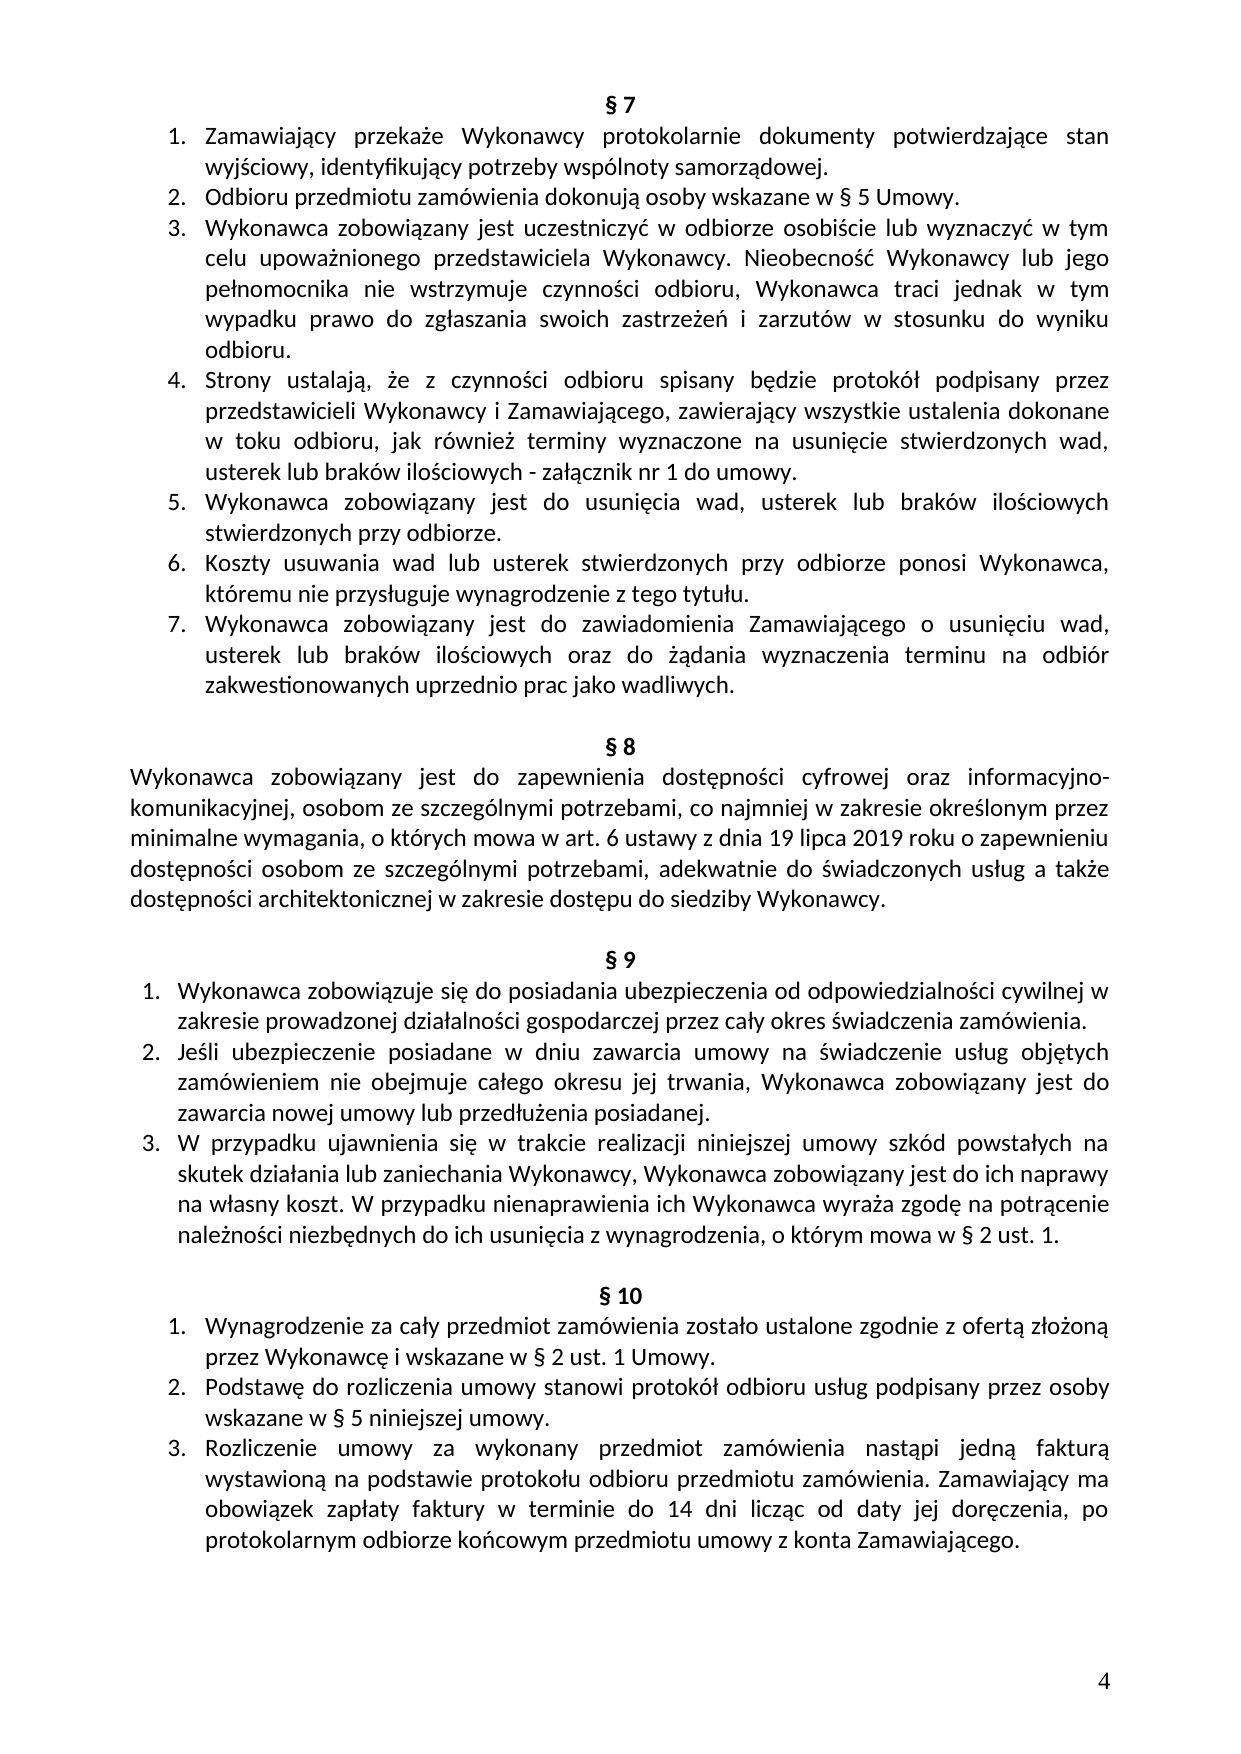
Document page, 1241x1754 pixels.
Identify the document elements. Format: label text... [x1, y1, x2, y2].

list Jeśli ubezpieczenie posiadane w dniu zawarcia umowy na świadczenie usług objętych zamówieniem nie obejmuje całego okresu jej trwania, Wykonawca zobowiązany jest do zawarcia nowej umowy lub przedłużenia posiadanej. [142, 1036, 1110, 1127]
list Podstawę do rozliczenia umowy stanowi protokół odbioru usług podpisany przez osoby wskazane w § 5 niniejszej umowy. [167, 1372, 1110, 1433]
list Wykonawca zobowiązuje się do posiadania ubezpieczenia od odpowiedzialności cywilnej w zakresie prowadzonej działalności gospodarczej przez cały okres świadczenia zamówienia. [142, 975, 1110, 1036]
text § 8 [130, 731, 1110, 761]
text Wykonawca zobowiązany jest do zapewnienia dostępności cyfrowej oraz informacyjno-komunikacyjnej, osobom ze szczególnymi potrzebami, co najmniej w zakresie określonym przez minimalne wymagania, o których mowa w art. 6 ustawy z dnia 19 lipca 2019 roku o zapewnieniu dostępności osobom ze szczególnymi potrzebami, adekwatnie do świadczonych usług a także dostępności architektonicznej w zakresie dostępu do siedziby Wykonawcy. [130, 761, 1110, 914]
text § 9 [130, 944, 1110, 975]
list Odbioru przedmiotu zamówienia dokonują osoby wskazane w § 5 Umowy. [167, 181, 1110, 212]
list Wykonawca zobowiązany jest do zawiadomienia Zamawiającego o usunięciu wad, usterek lub braków ilościowych oraz do żądania wyznaczenia terminu na odbiór zakwestionowanych uprzednio prac jako wadliwych. [167, 608, 1110, 700]
list Wykonawca zobowiązany jest do usunięcia wad, usterek lub braków ilościowych stwierdzonych przy odbiorze. [167, 486, 1110, 547]
list W przypadku ujawnienia się w trakcie realizacji niniejszej umowy szkód powstałych na skutek działania lub zaniechania Wykonawcy, Wykonawca zobowiązany jest do ich naprawy na własny koszt. W przypadku nienaprawienia ich Wykonawca wyraża zgodę na potrącenie należności niezbędnych do ich usunięcia z wynagrodzenia, o którym mowa w § 2 ust. 1. [142, 1127, 1110, 1249]
list Zamawiający przekaże Wykonawcy protokolarnie dokumenty potwierdzające stan wyjściowy, identyfikujący potrzeby wspólnoty samorządowej. [167, 120, 1110, 181]
list Koszty usuwania wad lub usterek stwierdzonych przy odbiorze ponosi Wykonawca, któremu nie przysługuje wynagrodzenie z tego tytułu. [167, 547, 1110, 608]
list Wykonawca zobowiązany jest uczestniczyć w odbiorze osobiście lub wyznaczyć w tym celu upoważnionego przedstawiciela Wykonawcy. Nieobecność Wykonawcy lub jego pełnomocnika nie wstrzymuje czynności odbioru, Wykonawca traci jednak w tym wypadku prawo do zgłaszania swoich zastrzeżeń i zarzutów w stosunku do wyniku odbioru. [167, 212, 1110, 364]
text § 10 [130, 1280, 1110, 1311]
list Rozliczenie umowy za wykonany przedmiot zamówienia nastąpi jedną fakturą wystawioną na podstawie protokołu odbioru przedmiotu zamówienia. Zamawiający ma obowiązek zapłaty faktury w terminie do 14 dni licząc od daty jej doręczenia, po protokolarnym odbiorze końcowym przedmiotu umowy z konta Zamawiającego. [167, 1433, 1110, 1555]
list Strony ustalają, że z czynności odbioru spisany będzie protokół podpisany przez przedstawicieli Wykonawcy i Zamawiającego, zawierający wszystkie ustalenia dokonane w toku odbioru, jak również terminy wyznaczone na usunięcie stwierdzonych wad, usterek lub braków ilościowych - załącznik nr 1 do umowy. [167, 364, 1110, 486]
text § 7 [130, 90, 1110, 120]
list Wynagrodzenie za cały przedmiot zamówienia zostało ustalone zgodnie z ofertą złożoną przez Wykonawcę i wskazane w § 2 ust. 1 Umowy. [167, 1311, 1110, 1372]
